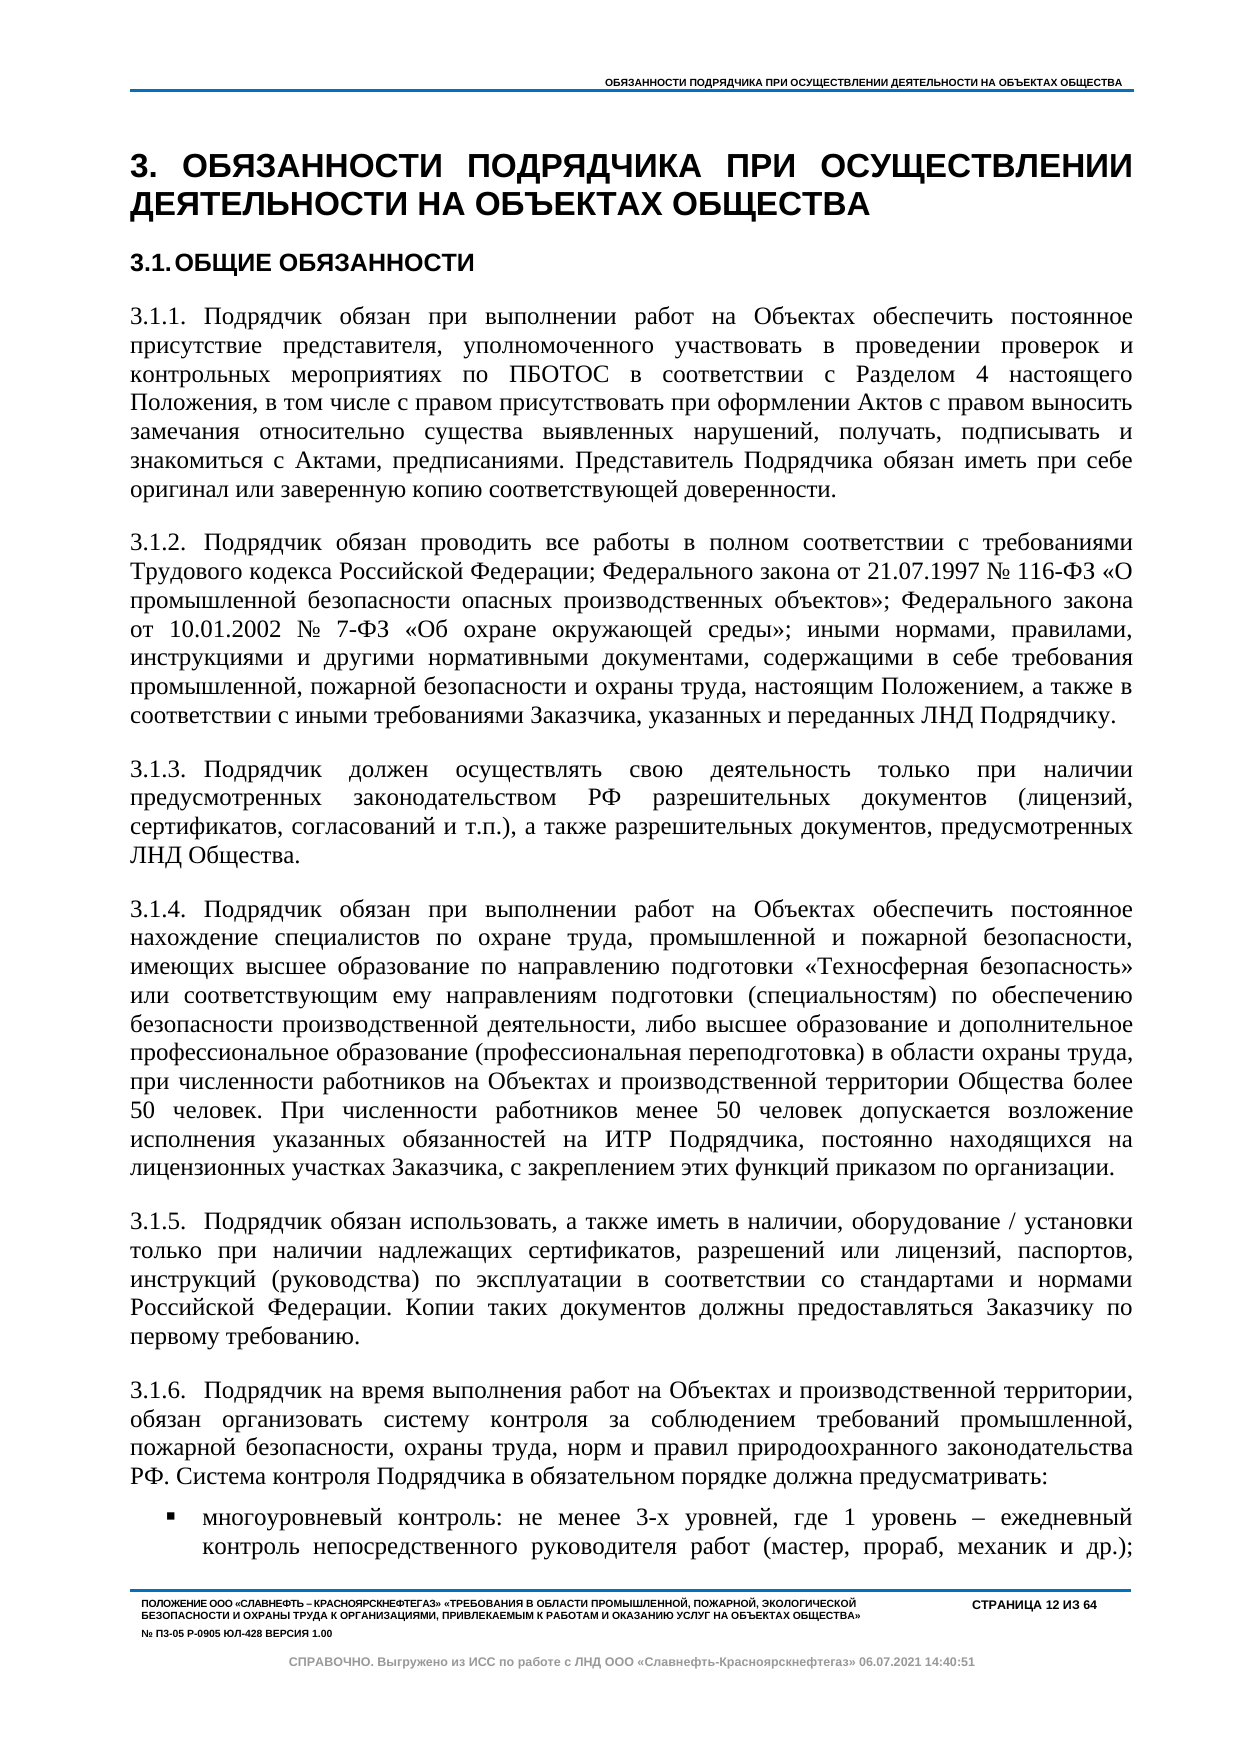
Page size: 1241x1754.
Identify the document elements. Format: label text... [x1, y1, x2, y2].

list ОБЩИЕ ОБЯЗАННОСТИ [130, 247, 1134, 276]
list Подрядчик обязан использовать, а также иметь в наличии, оборудование / установки только при наличии надлежащих сертификатов, разрешений или лицензий, паспортов, инструкций (руководства) по эксплуатации в соответствии со стандартами и нормами Российской Федерации. Копии таких документов должны предоставляться Заказчику по первому требованию. [130, 1206, 1134, 1350]
list Подрядчик обязан проводить все работы в полном соответствии с требованиями Трудового кодекса Российской Федерации; Федерального закона от 21.07.1997 № 116-ФЗ «О промышленной безопасности опасных производственных объектов»; Федерального закона от 10.01.2002 № 7-ФЗ «Об охране окружающей среды»; иными нормами, правилами, инструкциями и другими нормативными документами, содержащими в себе требования промышленной, пожарной безопасности и охраны труда, настоящим Положением, а также в соответствии с иными требованиями Заказчика, указанных и переданных ЛНД Подрядчику. [130, 527, 1134, 729]
list Подрядчик должен осуществлять свою деятельность только при наличии предусмотренных законодательством РФ разрешительных документов (лицензий, сертификатов, согласований и т.п.), а также разрешительных документов, предусмотренных ЛНД Общества. [130, 754, 1134, 869]
list Подрядчик обязан при выполнении работ на Объектах обеспечить постоянное присутствие представителя, уполномоченного участвовать в проведении проверок и контрольных мероприятиях по ПБОТОС в соответствии с Разделом 4 настоящего Положения, в том числе с правом присутствовать при оформлении Актов с правом выносить замечания относительно существа выявленных нарушений, получать, подписывать и знакомиться с Актами, предписаниями. Представитель Подрядчика обязан иметь при себе оригинал или заверенную копию соответствующей доверенности. [130, 301, 1134, 502]
list Подрядчик обязан при выполнении работ на Объектах обеспечить постоянное нахождение специалистов по охране труда, промышленной и пожарной безопасности, имеющих высшее образование по направлению подготовки «Техносферная безопасность» или соответствующим ему направлениям подготовки (специальностям) по обеспечению безопасности производственной деятельности, либо высшее образование и дополнительное профессиональное образование (профессиональная переподготовка) в области охраны труда, при численности работников на Объектах и производственной территории Общества более 50 человек. При численности работников менее 50 человек допускается возложение исполнения указанных обязанностей на ИТР Подрядчика, постоянно находящихся на лицензионных участках Заказчика, с закреплением этих функций приказом по организации. [130, 894, 1134, 1181]
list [165, 1502, 1134, 1560]
list Подрядчик на время выполнения работ на Объектах и производственной территории, обязан организовать систему контроля за соблюдением требований промышленной, пожарной безопасности, охраны труда, норм и правил природоохранного законодательства РФ. Система контроля Подрядчика в обязательном порядке должна предусматривать: [130, 1375, 1134, 1490]
subtitle 3. ОБЯЗАННОСТИ ПОДРЯДЧИКА ПРИ ОСУЩЕСТВЛЕНИИ ДЕЯТЕЛЬНОСТИ НА ОБЪЕКТАХ ОБЩЕСТВА [130, 146, 1134, 222]
